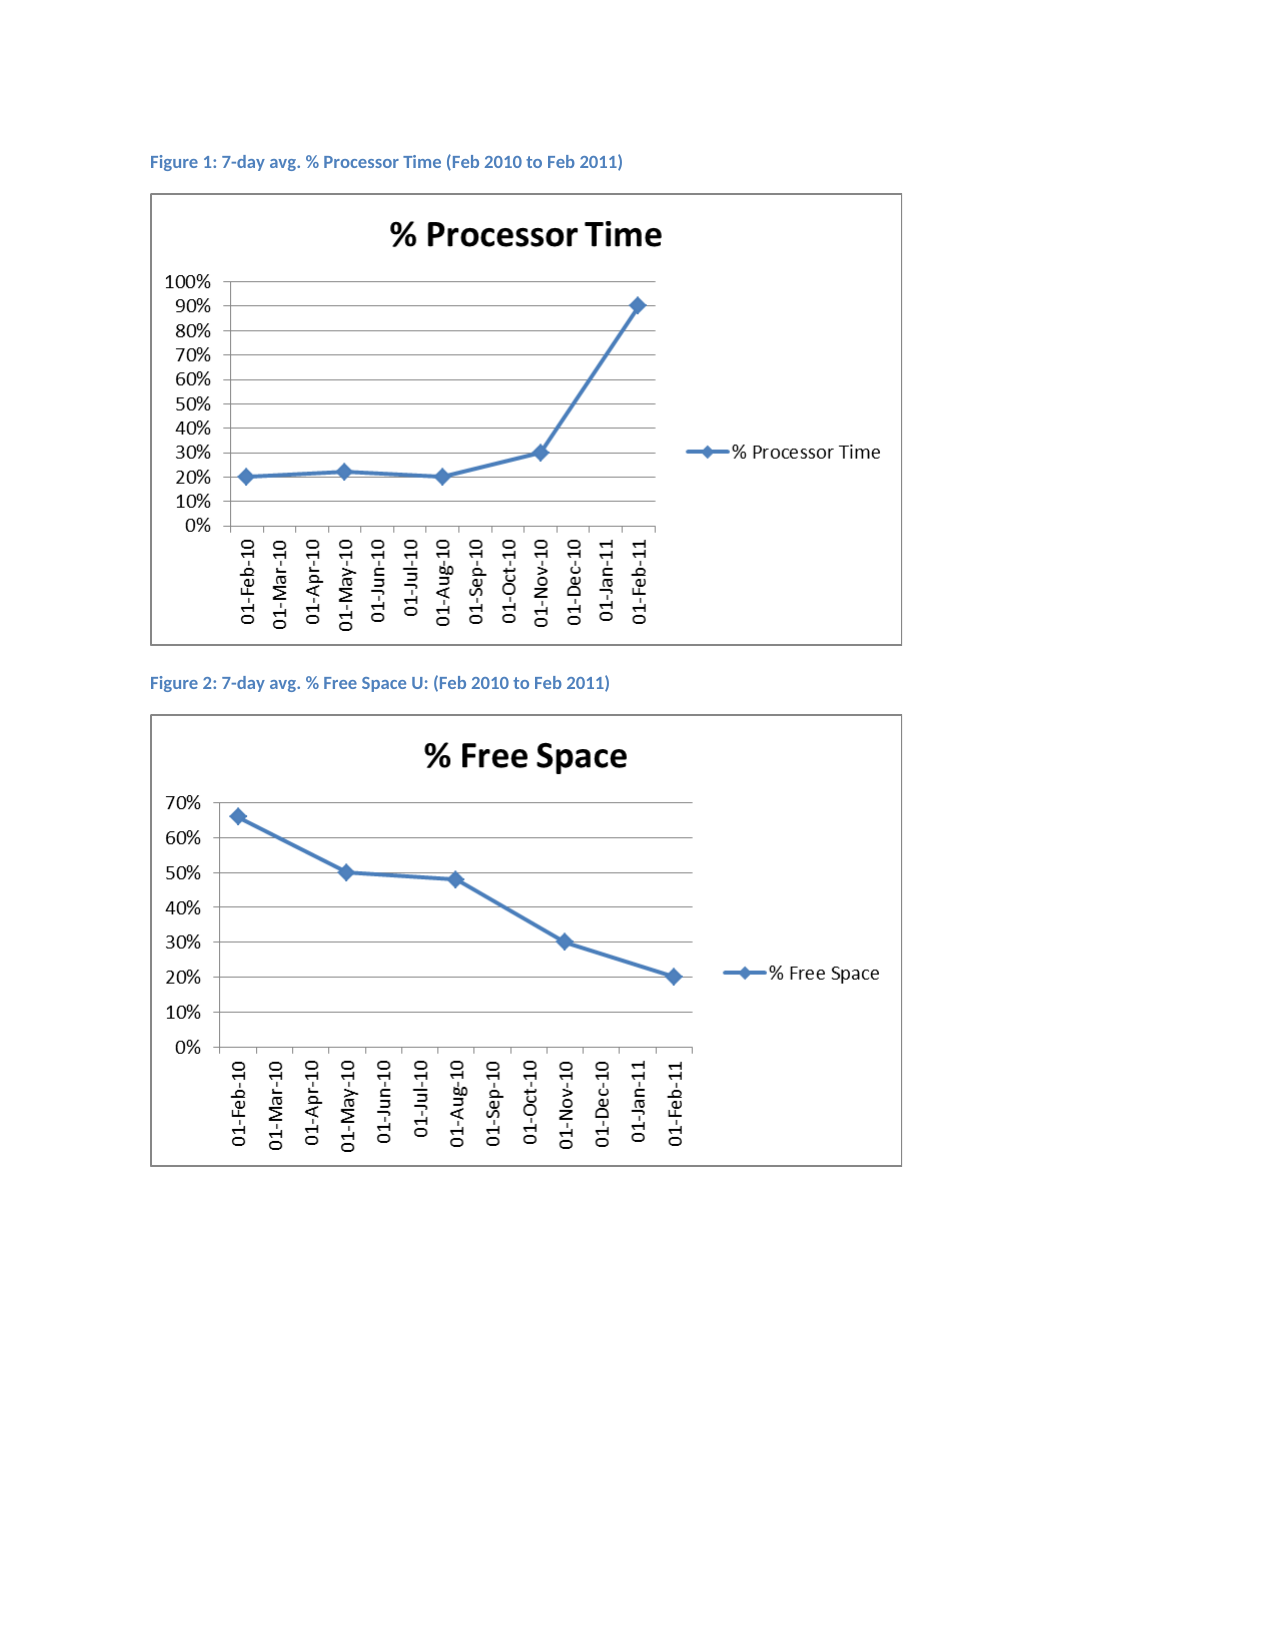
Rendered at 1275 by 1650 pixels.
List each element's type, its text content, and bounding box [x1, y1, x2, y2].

text Figure 1: 7-day avg. % Processor Time (Feb 2010 to Feb 2011) [150, 150, 1125, 173]
picture [150, 714, 903, 1167]
picture [150, 193, 903, 646]
text Figure 2: 7-day avg. % Free Space U: (Feb 2010 to Feb 2011) [150, 671, 1125, 694]
